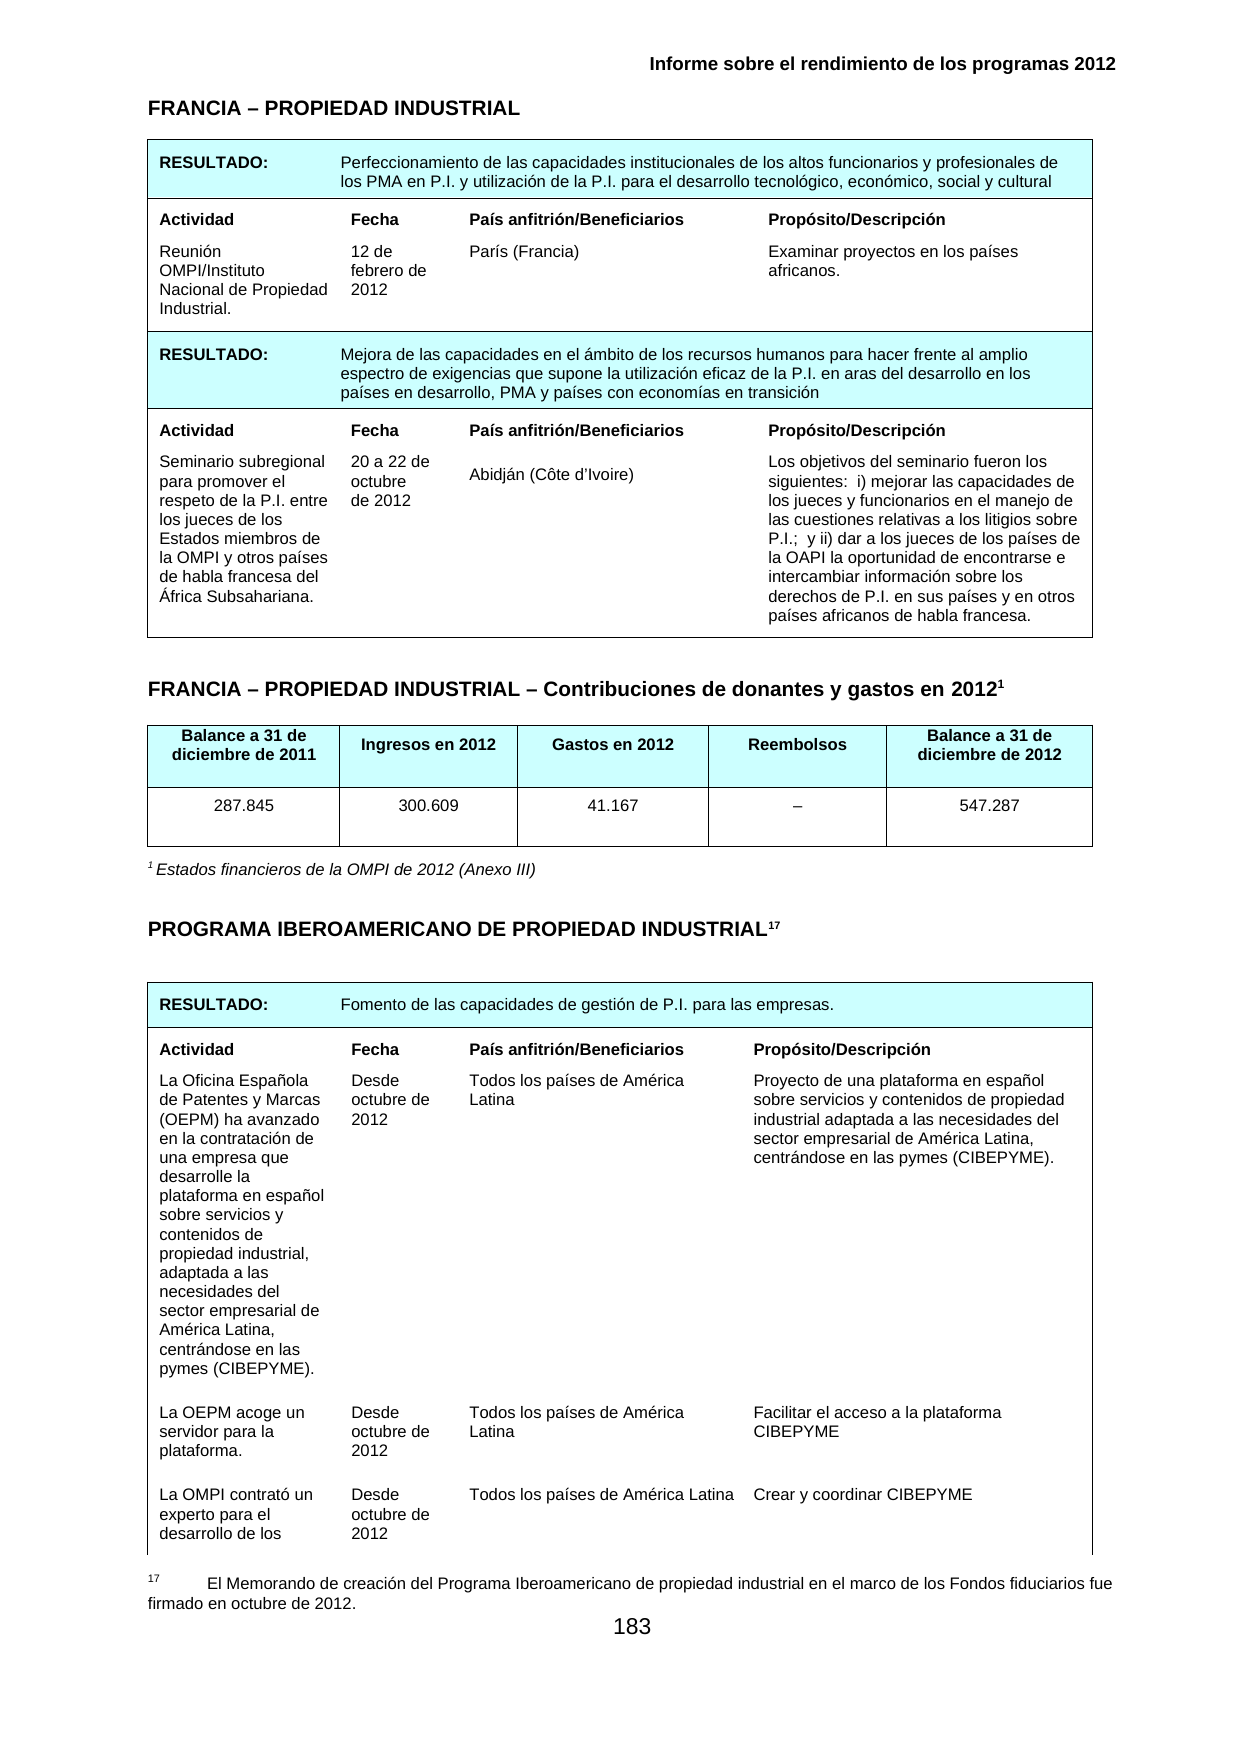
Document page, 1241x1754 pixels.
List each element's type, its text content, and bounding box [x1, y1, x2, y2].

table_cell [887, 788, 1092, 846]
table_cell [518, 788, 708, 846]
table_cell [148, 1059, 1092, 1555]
text PROGRAMA IBEROAMERICANO DE PROPIEDAD INDUSTRIAL [148, 917, 1116, 941]
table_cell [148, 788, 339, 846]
text 1 Estados financieros de la OMPI de 2012 (Anexo III) [148, 859, 1116, 879]
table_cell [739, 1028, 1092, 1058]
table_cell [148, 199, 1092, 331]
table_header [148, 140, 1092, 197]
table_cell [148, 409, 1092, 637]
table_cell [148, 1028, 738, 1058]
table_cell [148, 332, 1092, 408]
text FRANCIA – PROPIEDAD INDUSTRIAL [148, 96, 1116, 120]
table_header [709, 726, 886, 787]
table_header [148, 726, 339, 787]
text FRANCIA – PROPIEDAD INDUSTRIAL – Contribuciones de donantes y gastos en 20121 [148, 677, 1116, 701]
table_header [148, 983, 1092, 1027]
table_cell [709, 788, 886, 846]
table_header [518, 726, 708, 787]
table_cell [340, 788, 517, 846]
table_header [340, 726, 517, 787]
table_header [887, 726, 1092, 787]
